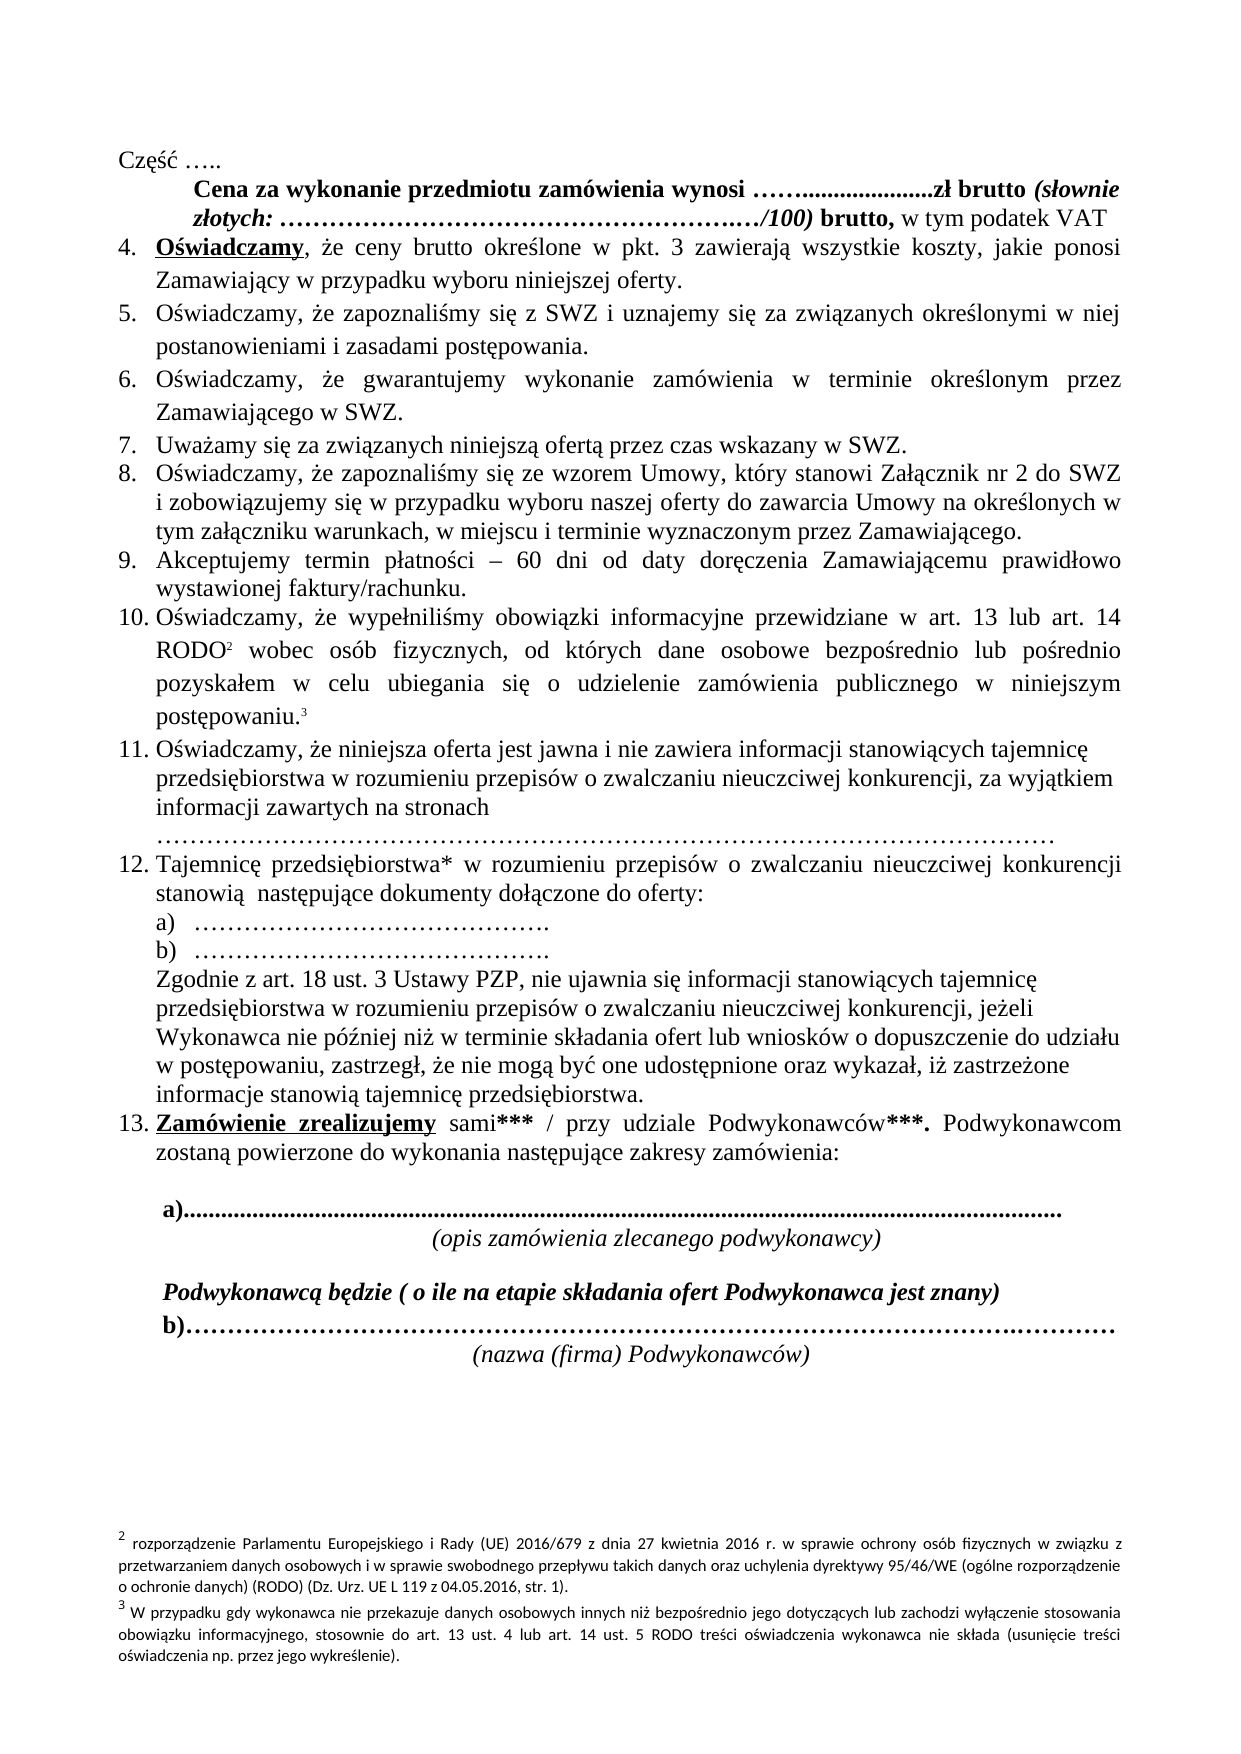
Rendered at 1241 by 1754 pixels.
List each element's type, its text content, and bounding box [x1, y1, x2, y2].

text (nazwa (firma) Podwykonawców) [162, 1339, 1122, 1367]
list Oświadczamy, że wypełniliśmy obowiązki informacyjne przewidziane w art. 13 lub art. 14 RODO wobec osób fizycznych, od których dane osobowe bezpośrednio lub pośrednio pozyskałem w celu ubiegania się o udzielenie zamówienia publicznego w niniejszym postępowaniu. [118, 602, 1122, 730]
list Tajemnicę przedsiębiorstwa* w rozumieniu przepisów o zwalczaniu nieuczciwej konkurencji stanowią następujące dokumenty dołączone do oferty: [118, 849, 1122, 907]
list Uważamy się za związanych niniejszą ofertą przez czas wskazany w SWZ. [118, 430, 1122, 458]
text Podwykonawcą będzie ( o ile na etapie składania ofert Podwykonawca jest znany) [118, 1277, 1122, 1306]
text Część ….. [118, 145, 1122, 174]
text (opis zamówienia zlecanego podwykonawcy) [118, 1223, 1122, 1252]
list Oświadczamy, że gwarantujemy wykonanie zamówienia w terminie określonym przez Zamawiającego w SWZ. [118, 364, 1122, 426]
text Zgodnie z art. 18 ust. 3 Ustawy PZP, nie ujawnia się informacji stanowiących tajemnicę przedsiębiorstwa w rozumieniu przepisów o zwalczaniu nieuczciwej konkurencji, jeżeli Wykonawca nie później niż w terminie składania ofert lub wniosków o dopuszczenie do udziału w postępowaniu, zastrzegł, że nie mogą być one udostępnione oraz wykazał, iż zastrzeżone informacje stanowią tajemnicę przedsiębiorstwa. [156, 964, 1122, 1108]
list Zamówienie zrealizujemy sami*** / przy udziale Podwykonawców***. Podwykonawcom zostaną powierzone do wykonania następujące zakresy zamówienia: [118, 1108, 1122, 1166]
list Oświadczamy, że niniejsza oferta jest jawna i nie zawiera informacji stanowiących tajemnicę przedsiębiorstwa w rozumieniu przepisów o zwalczaniu nieuczciwej konkurencji, za wyjątkiem informacji zawartych na stronach ……………………………………………………………………………………………… [118, 734, 1122, 849]
list ……………………………………. [156, 936, 1122, 964]
list Oświadczamy, że zapoznaliśmy się ze wzorem Umowy, który stanowi Załącznik nr 2 do SWZ i zobowiązujemy się w przypadku wyboru naszej oferty do zawarcia Umowy na określonych w tym załączniku warunkach, w miejscu i terminie wyznaczonym przez Zamawiającego. [118, 458, 1122, 545]
list ……………………………………. [156, 907, 1122, 936]
list Oświadczamy, że zapoznaliśmy się z SWZ i uznajemy się za związanych określonymi w niej postanowieniami i zasadami postępowania. [118, 298, 1122, 359]
text b)……………………………………………………………………………………….………… [162, 1310, 1122, 1339]
list Akceptujemy termin płatności – 60 dni od daty doręczenia Zamawiającemu prawidłowo wystawionej faktury/rachunku. [118, 545, 1122, 602]
list Oświadczamy, że ceny brutto określone w pkt. 3 zawierają wszystkie koszty, jakie ponosi Zamawiający w przypadku wyboru niniejszej oferty. [118, 232, 1122, 293]
text a) [118, 1194, 1122, 1223]
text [193, 174, 1122, 232]
